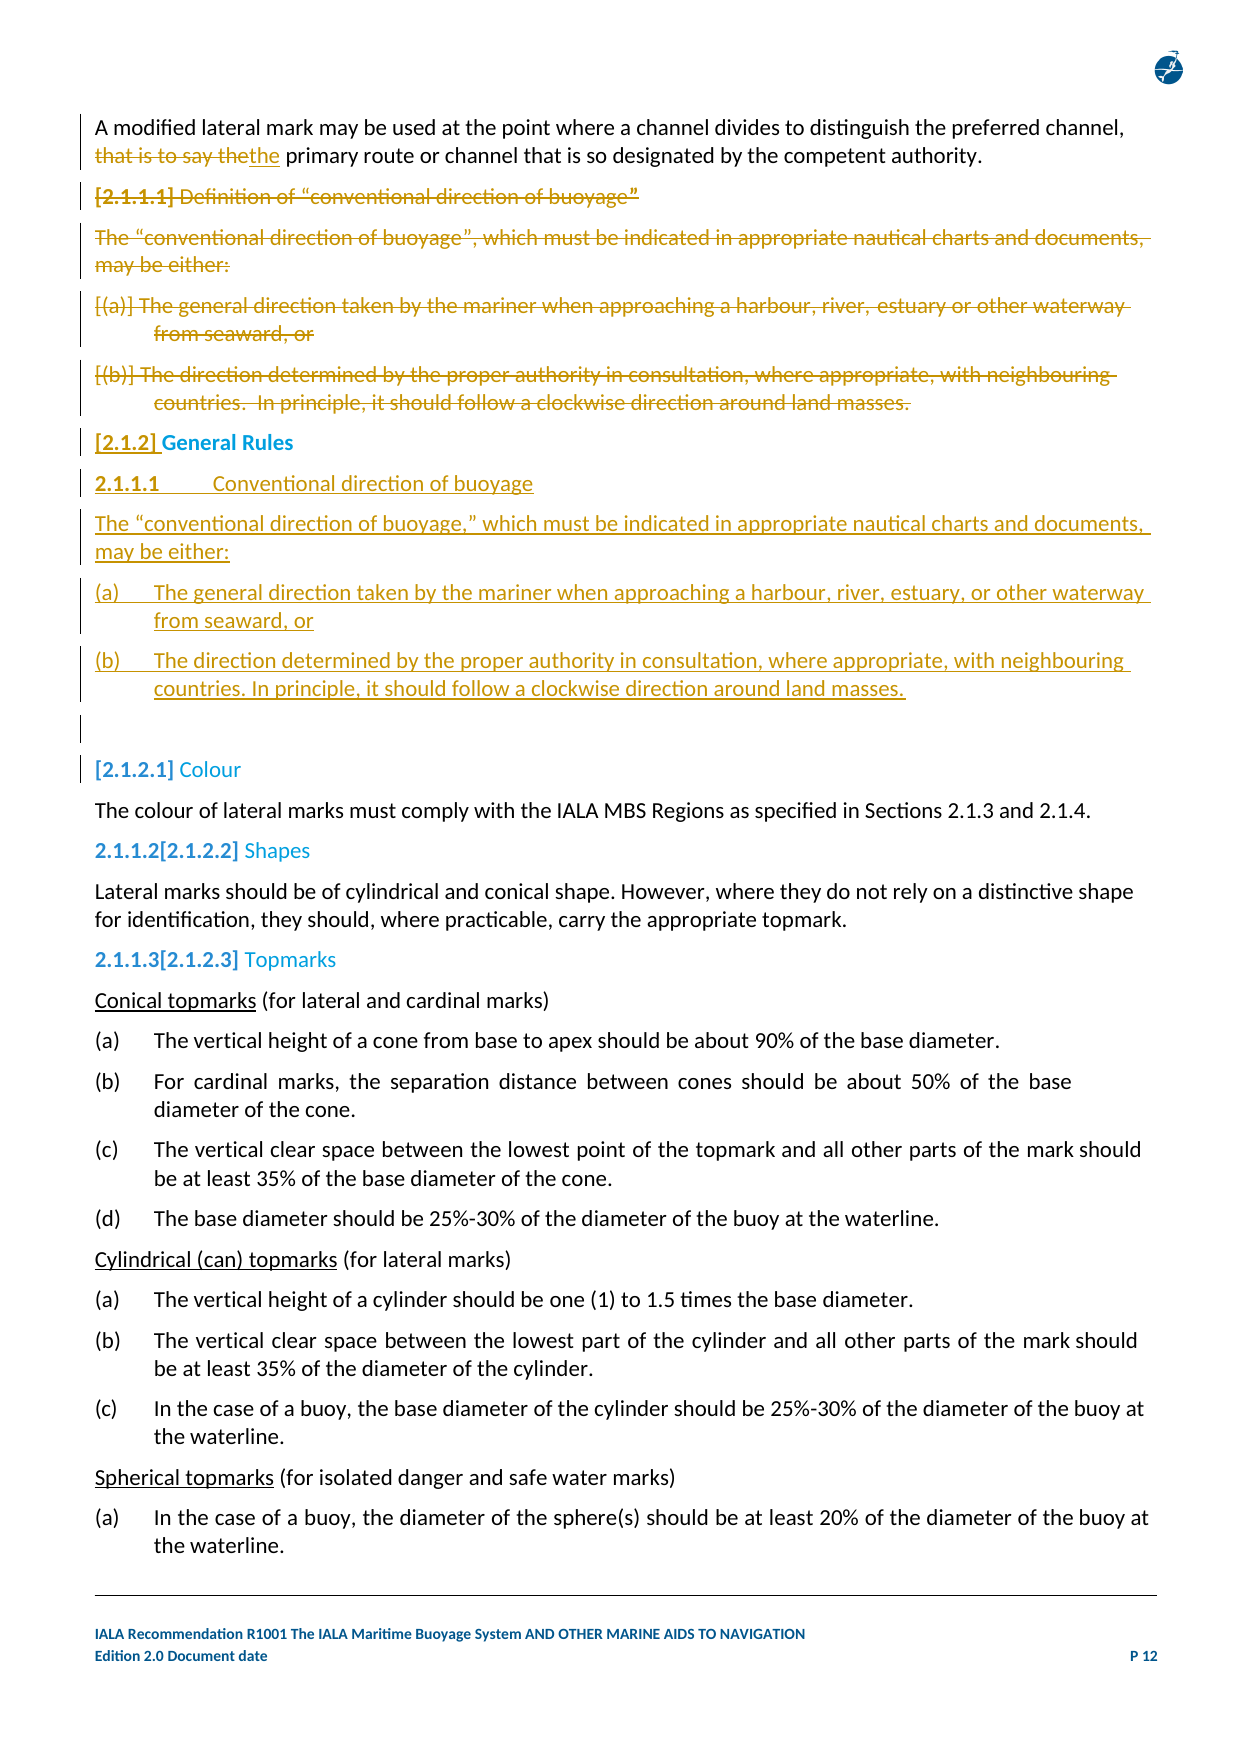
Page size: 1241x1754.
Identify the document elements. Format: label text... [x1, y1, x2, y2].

text Lateral marks should be of cylindrical and conical shape. However, where they do not rely on a distinctive shape for identification, they should, where practicable, carry the appropriate topmark. [94, 877, 1157, 933]
text (a) In the case of a buoy, the diameter of the sphere(s) should be at least 20% of the diameter of the buoy at the waterline. [94, 1503, 1157, 1559]
picture [1123, 0, 1241, 119]
subtitle Shapes [94, 836, 1157, 864]
list In the case of a buoy, the base diameter of the cylinder should be 25%-30% of the diameter of the buoy at the waterline. [94, 1394, 1157, 1450]
text Spherical topmarks (for isolated danger and safe water marks) [94, 1463, 1157, 1491]
subtitle Colour [94, 755, 1157, 783]
text Conical topmarks (for lateral and cardinal marks) [94, 986, 1157, 1014]
list The vertical height of a cylinder should be one (1) to 1.5 times the base diameter. [94, 1285, 1157, 1313]
list The vertical clear space between the lowest part of the cylinder and all other parts of the mark should be at least 35% of the diameter of the cylinder. [94, 1326, 1157, 1382]
list The vertical height of a cone from base to apex should be about 90% of the base diameter. [94, 1027, 1157, 1054]
text A modified lateral mark may be used at the point where a channel divides to distinguish the preferred channel, primary route or channel that is so designated by the competent authority. [94, 113, 1157, 169]
text The colour of lateral marks must comply with the IALA MBS Regions as specified in Sections 2.1.3 and 2.1.4. [94, 796, 1157, 824]
subtitle Topmarks [94, 946, 1157, 973]
list For cardinal marks, the separation distance between cones should be about 50% of the base diameter of the cone. [94, 1067, 1157, 1123]
subtitle General Rules [94, 428, 1157, 456]
list The base diameter should be 25%-30% of the diameter of the buoy at the waterline. [94, 1204, 1157, 1232]
text Cylindrical (can) topmarks (for lateral marks) [94, 1245, 1157, 1273]
list The vertical clear space between the lowest point of the topmark and all other parts of the mark should be at least 35% of the base diameter of the cone. [94, 1136, 1157, 1192]
